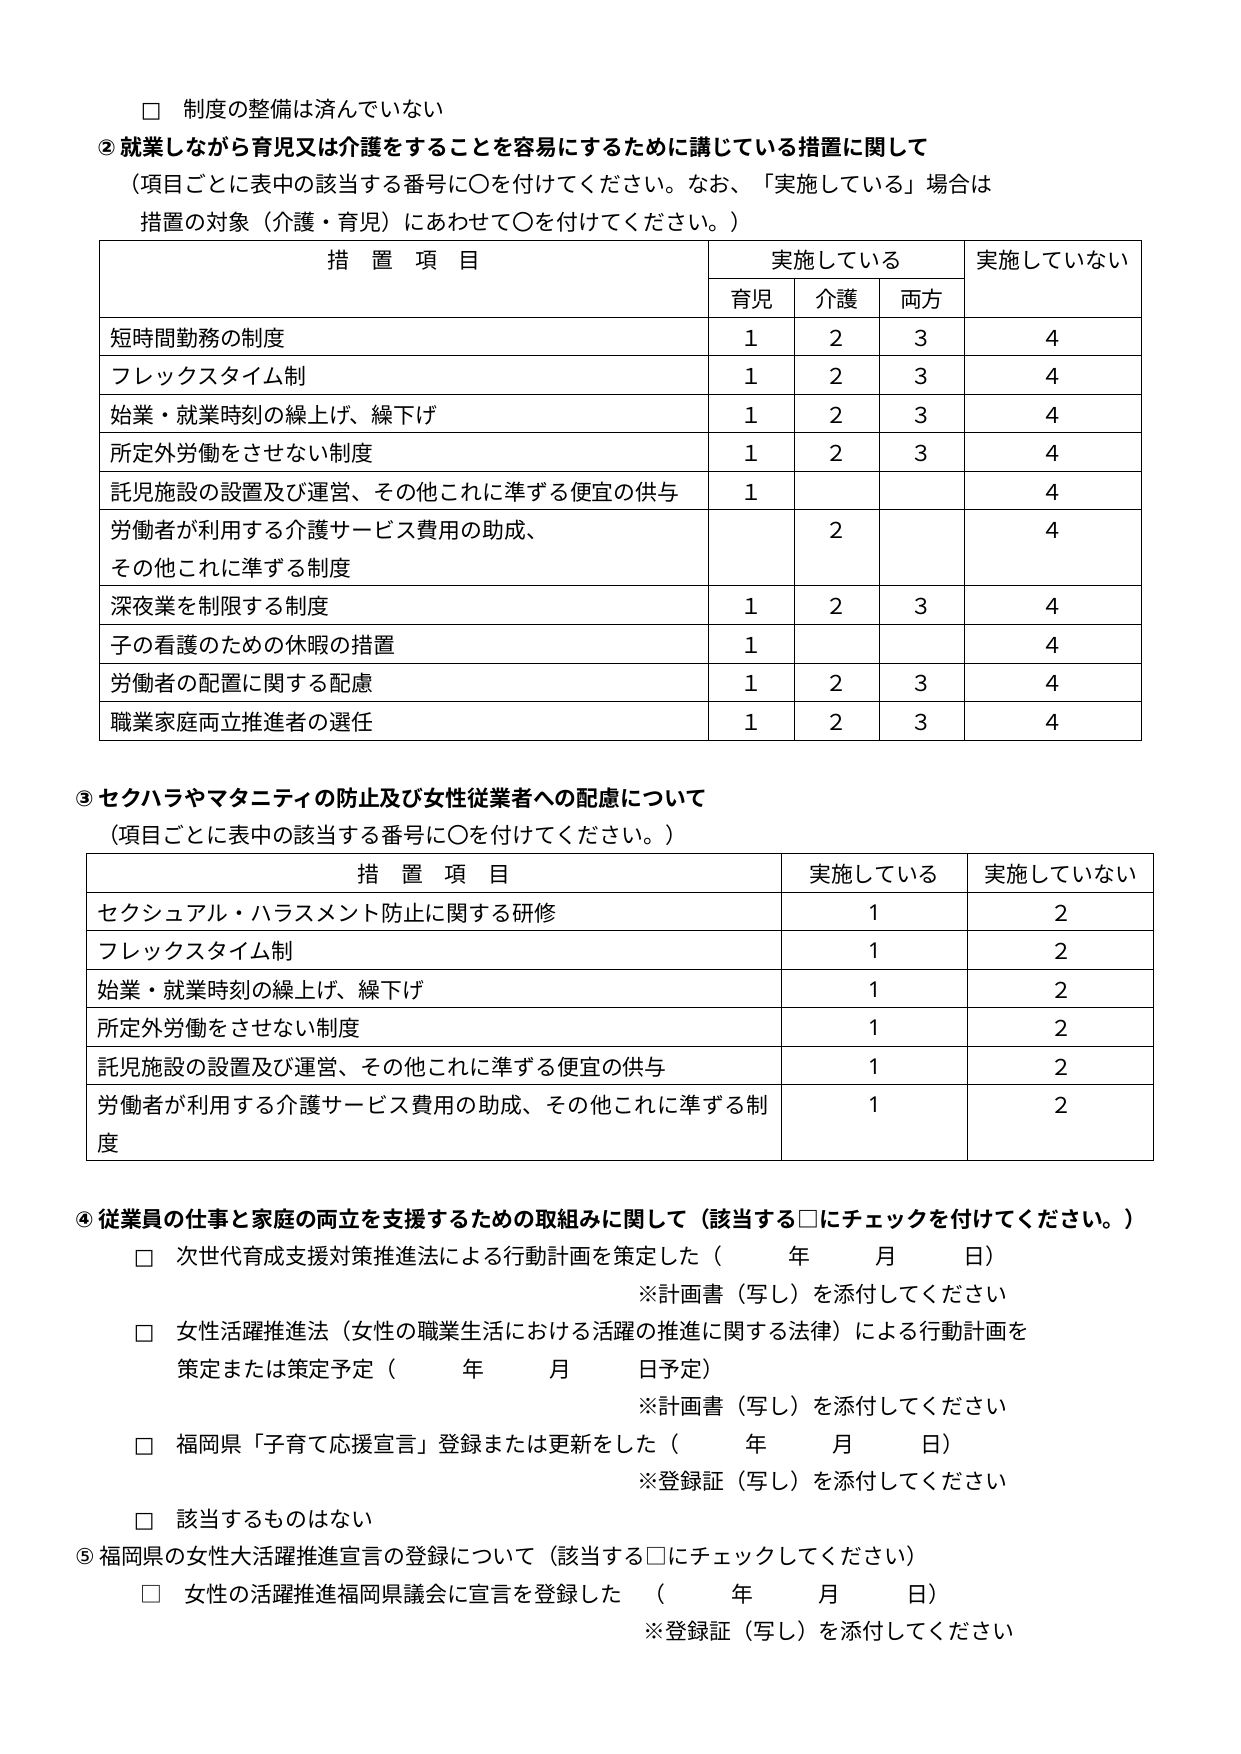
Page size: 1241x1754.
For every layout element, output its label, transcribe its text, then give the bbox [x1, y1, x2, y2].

table_cell ２ [968, 931, 1153, 969]
table_cell ３ [880, 586, 964, 624]
table_cell １ [709, 664, 794, 701]
table_cell ２ [795, 433, 879, 471]
table_cell 短時間勤務の制度 [100, 318, 708, 355]
table_cell [709, 510, 794, 585]
list ※登録証（写し）を添付してください [134, 1461, 1165, 1499]
table_cell セクシュアル・ハラスメント防止に関する研修 [87, 893, 781, 930]
table_cell １ [709, 318, 794, 355]
table_cell ３ [880, 318, 964, 355]
list □ 福岡県「子育て応援宣言」登録または更新をした（ 年 月 日） [134, 1424, 1165, 1461]
text □ 制度の整備は済んでいない [75, 89, 1165, 127]
table_cell ２ [795, 356, 879, 394]
table_cell ２ [968, 893, 1153, 930]
text ※登録証（写し）を添付してください [75, 1611, 1165, 1649]
table_cell ４ [965, 625, 1141, 662]
table_cell ２ [795, 586, 879, 624]
text （項目ごとに表中の該当する番号に〇を付けてください。なお、「実施している」場合は [75, 164, 1165, 202]
table_cell ４ [965, 472, 1141, 509]
text （項目ごとに表中の該当する番号に〇を付けてください。） [75, 816, 1165, 853]
table_cell [880, 510, 964, 585]
text □ 女性の活躍推進福岡県議会に宣言を登録した （ 年 月 日） [75, 1574, 1165, 1611]
list ※計画書（写し）を添付してください [134, 1386, 1165, 1424]
table_cell 職業家庭両立推進者の選任 [100, 702, 708, 739]
table_cell [880, 625, 964, 662]
table_cell ２ [795, 510, 879, 585]
table_cell 1 [782, 1085, 967, 1160]
table_cell １ [709, 472, 794, 509]
table_cell 1 [782, 893, 967, 930]
table_header 措 置 項 目 [100, 241, 708, 317]
table_cell 始業・就業時刻の繰上げ、繰下げ [100, 395, 708, 432]
table_cell ４ [965, 702, 1141, 739]
table_cell [880, 472, 964, 509]
table_cell 子の看護のための休暇の措置 [100, 625, 708, 662]
table_cell ３ [880, 664, 964, 701]
table_cell 育児 [709, 279, 794, 317]
table_cell ２ [795, 702, 879, 739]
table_cell 1 [782, 1047, 967, 1084]
text ③セクハラやマタニティの防止及び女性従業者への配慮について [75, 778, 1165, 816]
table_cell 深夜業を制限する制度 [100, 586, 708, 624]
table_header 実施している [782, 854, 967, 892]
table_cell １ [709, 586, 794, 624]
list □ 女性活躍推進法（女性の職業生活における活躍の推進に関する法律）による行動計画を [134, 1311, 1165, 1349]
table_cell ４ [965, 433, 1141, 471]
table_cell 1 [782, 970, 967, 1007]
table_cell ３ [880, 395, 964, 432]
table_cell 労働者が利用する介護サービス費用の助成、その他これに準ずる制度 [87, 1085, 781, 1160]
table_cell 両方 [880, 279, 964, 317]
table_cell 所定外労働をさせない制度 [87, 1008, 781, 1046]
text ⑤福岡県の女性大活躍推進宣言の登録について（該当する□にチェックしてください） [75, 1536, 1165, 1574]
table_cell １ [709, 625, 794, 662]
table_cell ４ [965, 395, 1141, 432]
table_cell [795, 625, 879, 662]
table_cell ４ [965, 664, 1141, 701]
table_cell １ [709, 356, 794, 394]
table_cell １ [709, 702, 794, 739]
table_cell フレックスタイム制 [100, 356, 708, 394]
table_cell ２ [795, 395, 879, 432]
text ②就業しながら育児又は介護をすることを容易にするために講じている措置に関して [75, 127, 1165, 164]
table_cell ４ [965, 318, 1141, 355]
list ※計画書（写し）を添付してください [134, 1274, 1165, 1311]
table_cell 1 [782, 1008, 967, 1046]
table_header 措 置 項 目 [87, 854, 781, 892]
table_cell ３ [880, 356, 964, 394]
text ④従業員の仕事と家庭の両立を支援するための取組みに関して（該当する□にチェックを付けてください。） [75, 1199, 1165, 1236]
table_cell ４ [965, 356, 1141, 394]
table_cell ３ [880, 433, 964, 471]
table_cell 始業・就業時刻の繰上げ、繰下げ [87, 970, 781, 1007]
table_cell 労働者の配置に関する配慮 [100, 664, 708, 701]
list 策定または策定予定（ 年 月 日予定） [134, 1349, 1165, 1386]
table_cell ２ [968, 1085, 1153, 1160]
table_cell ２ [795, 318, 879, 355]
list □ 該当するものはない [134, 1499, 1165, 1536]
table_cell １ [709, 433, 794, 471]
table_header 実施していない [968, 854, 1153, 892]
table_cell １ [709, 395, 794, 432]
table_cell 託児施設の設置及び運営、その他これに準ずる便宜の供与 [87, 1047, 781, 1084]
list □ 次世代育成支援対策推進法による行動計画を策定した（ 年 月 日） [134, 1236, 1165, 1274]
table_cell ２ [795, 664, 879, 701]
table_cell フレックスタイム制 [87, 931, 781, 969]
table_header 実施している [709, 241, 964, 278]
table_cell ２ [968, 1047, 1153, 1084]
table_cell 所定外労働をさせない制度 [100, 433, 708, 471]
table_cell ４ [965, 510, 1141, 585]
table_header 実施していない [965, 241, 1141, 317]
table_cell ２ [968, 1008, 1153, 1046]
table_cell ４ [965, 586, 1141, 624]
table_cell 託児施設の設置及び運営、その他これに準ずる便宜の供与 [100, 472, 708, 509]
table_cell 1 [782, 931, 967, 969]
text 措置の対象（介護・育児）にあわせて〇を付けてください。） [75, 202, 1165, 239]
table_cell 介護 [795, 279, 879, 317]
table_cell ２ [968, 970, 1153, 1007]
table_cell ３ [880, 702, 964, 739]
table_cell [795, 472, 879, 509]
table_cell 労働者が利用する介護サービス費用の助成、 その他これに準ずる制度 [100, 510, 708, 585]
